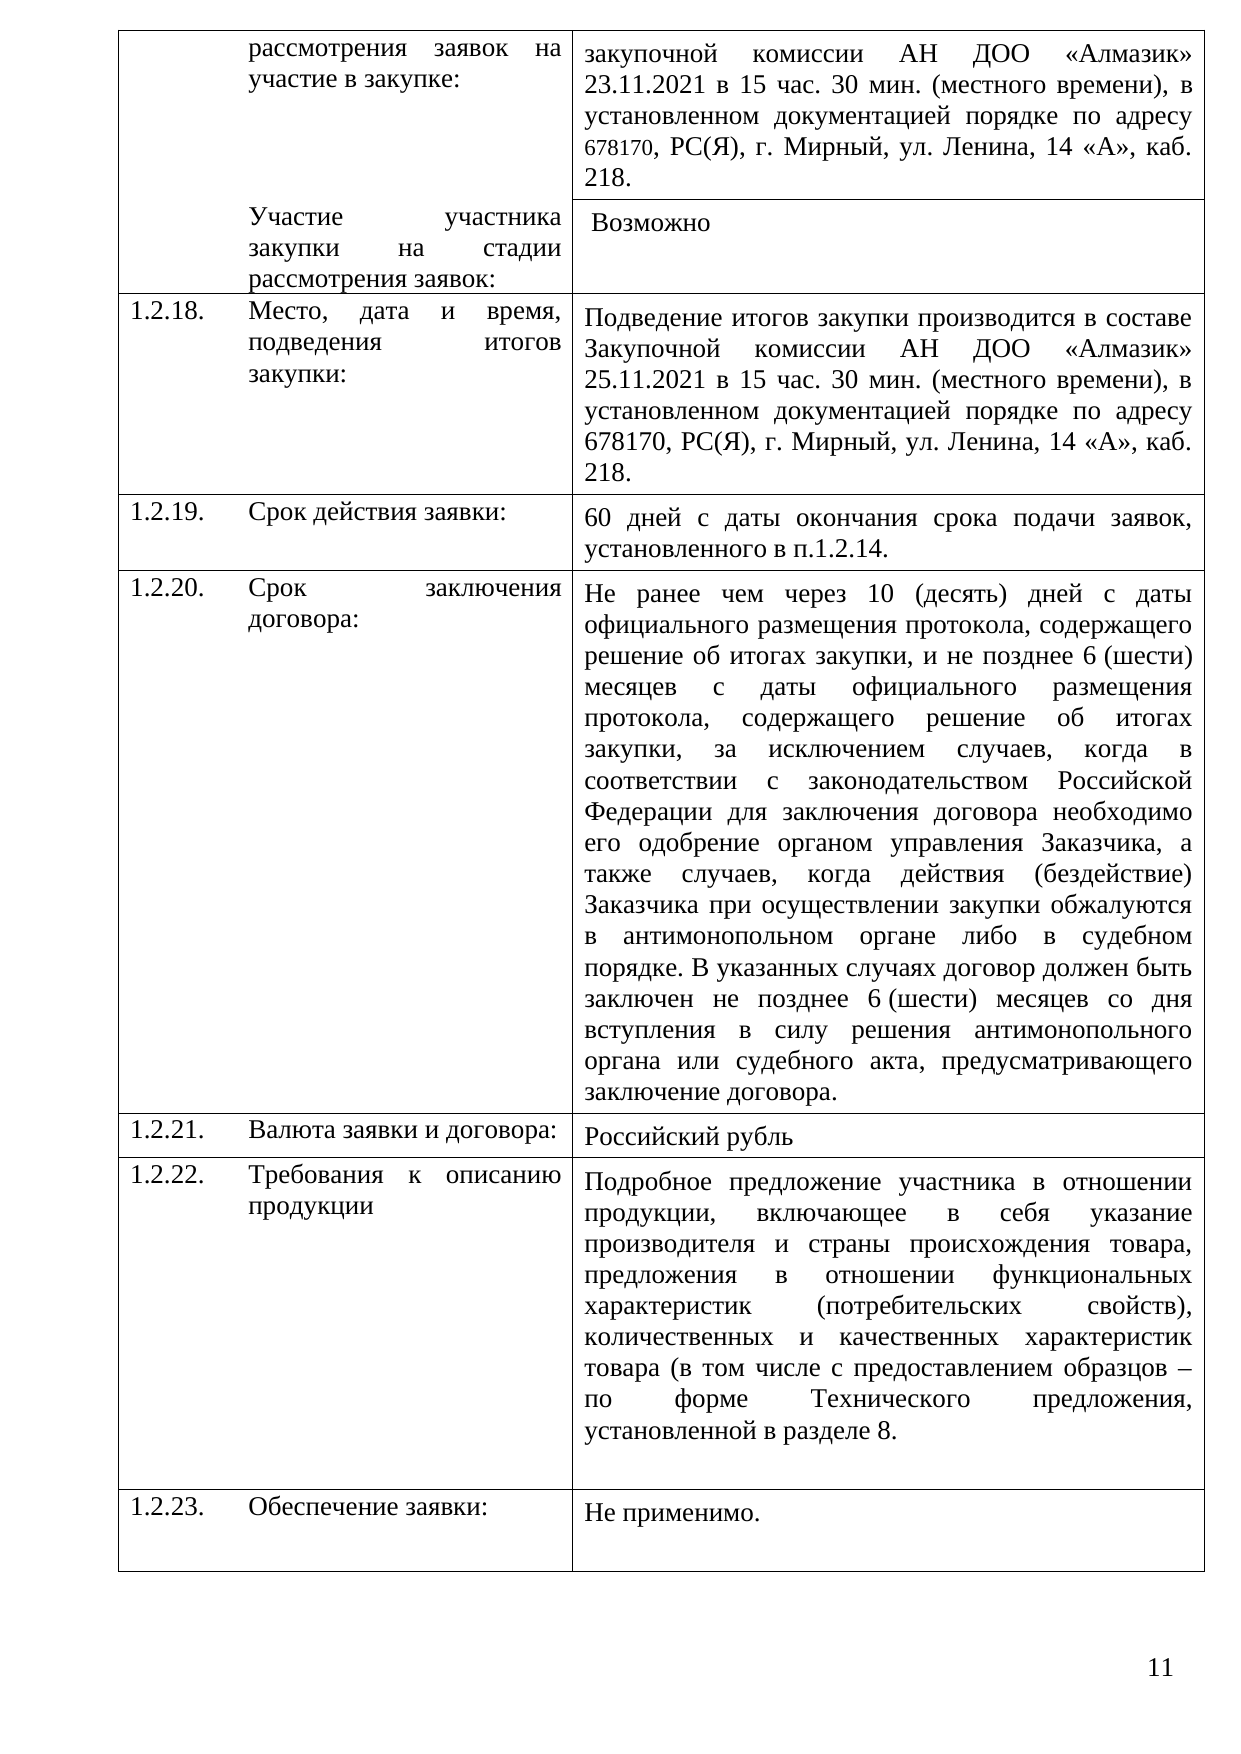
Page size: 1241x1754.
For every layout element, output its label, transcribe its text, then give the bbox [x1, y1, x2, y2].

table_cell Подробное предложение участника в отношении продукции, включающее в себя указание производителя и страны происхождения товара, предложения в отношении функциональных характеристик (потребительских свойств), количественных и качественных характеристик товара (в том числе с предоставлением образцов – по форме Технического предложения, установленной в разделе 8. [573, 1158, 1204, 1488]
table_cell Российский рубль [573, 1114, 1204, 1157]
table_cell Участие участника закупки на стадии рассмотрения заявок: [119, 199, 572, 293]
table_cell Подведение итогов закупки производится в составе Закупочной комиссии АН ДОО «Алмазик» 25.11.2021 в 15 час. 30 мин. (местного времени), в установленном документацией порядке по адресу 678170, РС(Я), г. Мирный, ул. Ленина, 14 «А», каб. 218. [573, 294, 1204, 494]
table_cell Обеспечение заявки: [119, 1490, 572, 1571]
table_cell Не ранее чем через 10 (десять) дней с даты официального размещения протокола, содержащего решение об итогах закупки, и не позднее 6 (шести) месяцев с даты официального размещения протокола, содержащего решение об итогах закупки, за исключением случаев, когда в соответствии с законодательством Российской Федерации для заключения договора необходимо его одобрение органом управления Заказчика, а также случаев, когда действия (бездействие) Заказчика при осуществлении закупки обжалуются в антимонопольном органе либо в судебном порядке. В указанных случаях договор должен быть заключен не позднее 6 (шести) месяцев со дня вступления в силу решения антимонопольного органа или судебного акта, предусматривающего заключение договора. [573, 571, 1204, 1113]
table_cell Срок заключения договора: [119, 571, 572, 1113]
table_cell Место, дата и время, подведения итогов закупки: [119, 294, 572, 494]
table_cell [119, 31, 572, 199]
table_cell Возможно [573, 200, 1204, 293]
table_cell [573, 31, 1204, 199]
table_cell Не применимо. [573, 1490, 1204, 1571]
table_cell 60 дней с даты окончания срока подачи заявок, установленного в п.1.2.14. [573, 495, 1204, 569]
table_cell Требования к описанию продукции [119, 1158, 572, 1488]
table_cell Валюта заявки и договора: [119, 1114, 572, 1157]
table_cell Срок действия заявки: [119, 495, 572, 569]
